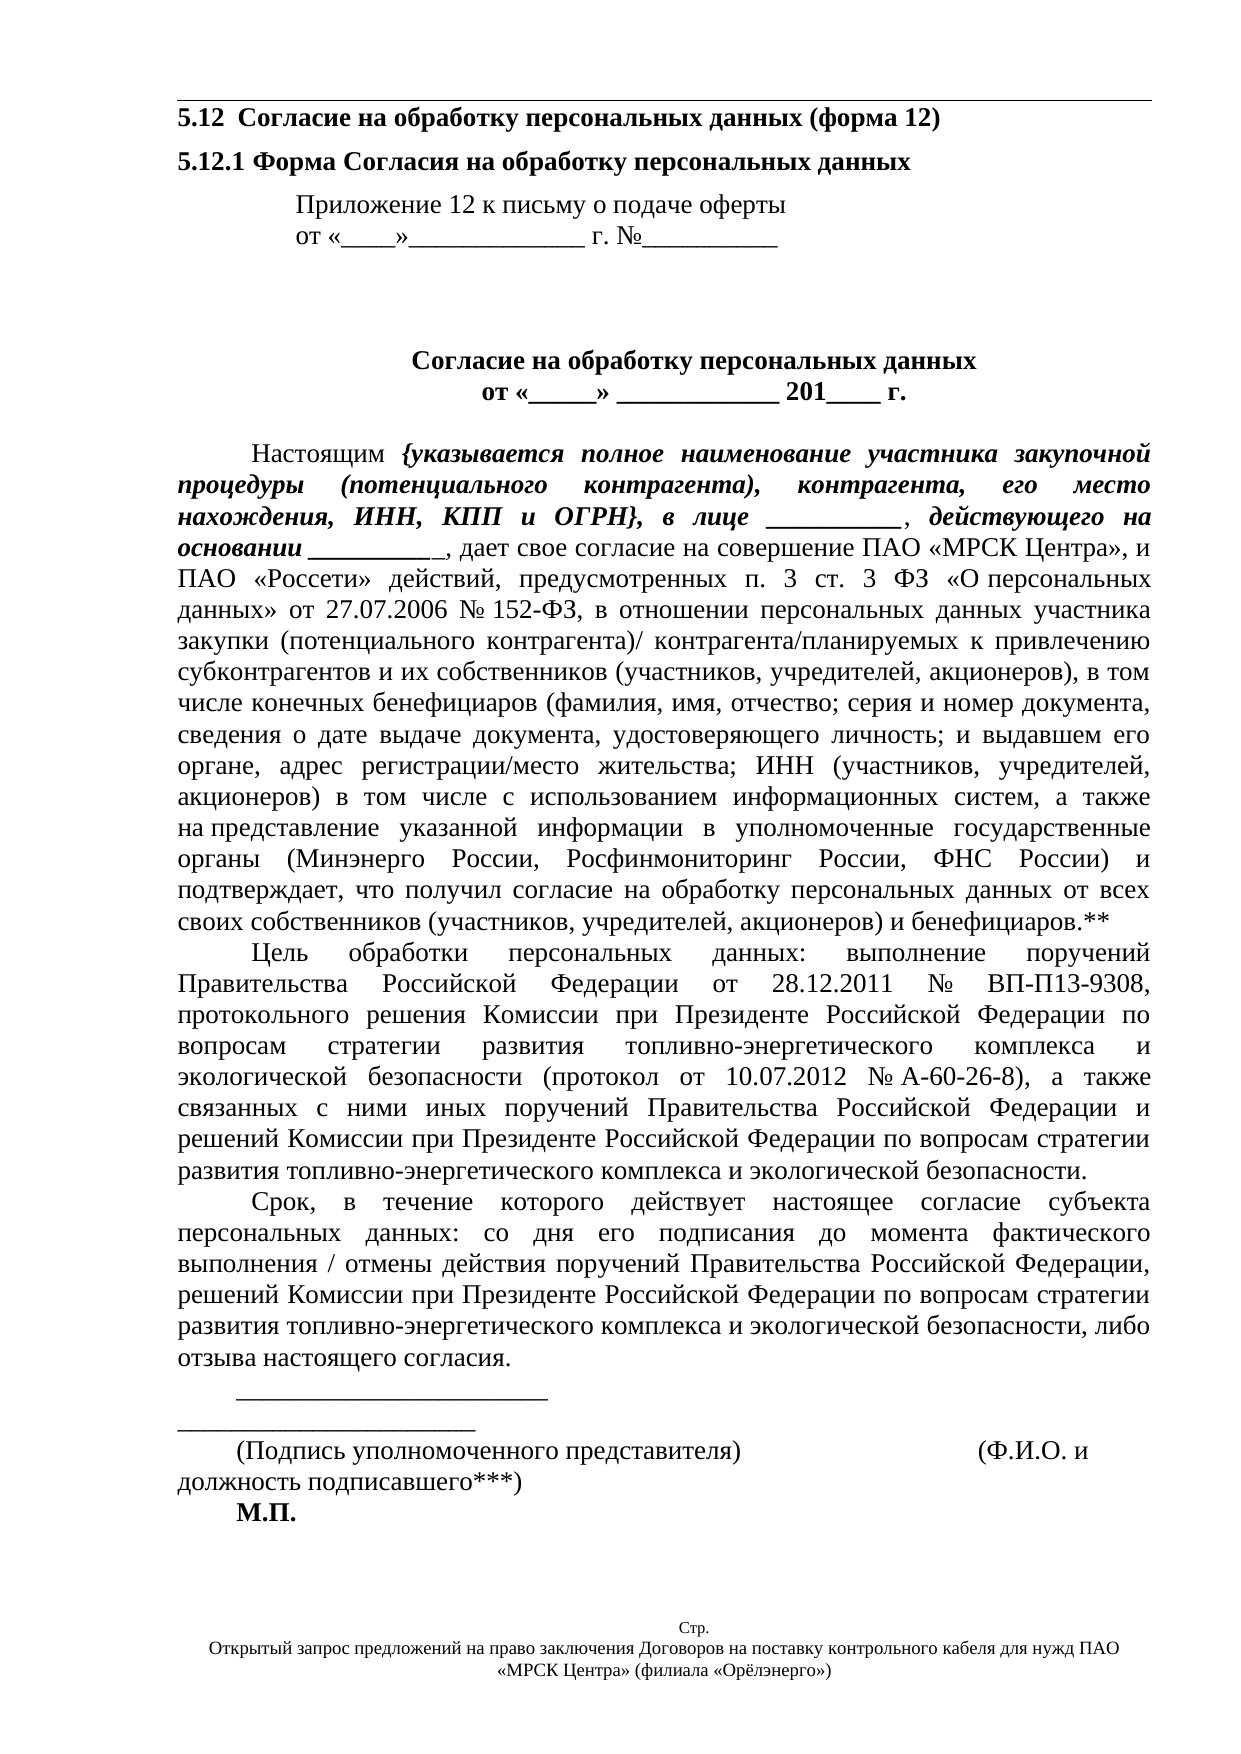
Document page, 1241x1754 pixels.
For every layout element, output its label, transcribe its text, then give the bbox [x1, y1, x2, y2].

text _______________________ ______________________ [177, 1372, 1152, 1434]
text Цель обработки персональных данных: выполнение поручений Правительства Российской Федерации от 28.12.2011 № ВП-П13-9308, протокольного решения Комиссии при Президенте Российской Федерации по вопросам стратегии развития топливно-энергетического комплекса и экологической безопасности (протокол от 10.07.2012 № А-60-26-8), а также связанных с ними иных поручений Правительства Российской Федерации и решений Комиссии при Президенте Российской Федерации по вопросам стратегии развития топливно-энергетического комплекса и экологической безопасности. [177, 936, 1152, 1185]
text М.П. [177, 1496, 1152, 1527]
subtitle Согласие на обработку персональных данных (форма 12) [177, 101, 1152, 132]
text Срок, в течение которого действует настоящее согласие субъекта персональных данных: со дня его подписания до момента фактического выполнения / отмены действия поручений Правительства Российской Федерации, решений Комиссии при Президенте Российской Федерации по вопросам стратегии развития топливно-энергетического комплекса и экологической безопасности, либо отзыва настоящего согласия. [177, 1185, 1152, 1372]
text от «_____» ____________ 201____ г. [177, 375, 1152, 406]
text Настоящим {указывается полное наименование участника закупочной процедуры (потенциального контрагента), контрагента, его место нахождения, ИНН, КПП и ОГРН}, в лице __________, действующего на основании __________, дает свое согласие на совершение ПАО «МРСК Центра», и ПАО «Россети» действий, предусмотренных п. 3 ст. 3 ФЗ «О персональных данных» от 27.07.2006 № 152-ФЗ, в отношении персональных данных участника закупки (потенциального контрагента)/ контрагента/планируемых к привлечению субконтрагентов и их собственников (участников, учредителей, акционеров), в том числе конечных бенефициаров (фамилия, имя, отчество; серия и номер документа, сведения о дате выдаче документа, удостоверяющего личность; и выдавшем его органе, адрес регистрации/место жительства; ИНН (участников, учредителей, акционеров) в том числе с использованием информационных систем, а также на представление указанной информации в уполномоченные государственные органы (Минэнерго России, Росфинмониторинг России, ФНС России) и подтверждает, что получил согласие на обработку персональных данных от всех своих собственников (участников, учредителей, акционеров) и бенефициаров.** [177, 437, 1152, 936]
text Согласие на обработку персональных данных [177, 344, 1152, 375]
subtitle Форма Согласия на обработку персональных данных [177, 145, 1152, 176]
text (Подпись уполномоченного представителя) (Ф.И.О. и должность подписавшего***) [177, 1434, 1152, 1496]
text Приложение 12 к письму о подаче оферты от «____»_____________ г. №__________ [295, 188, 1152, 251]
